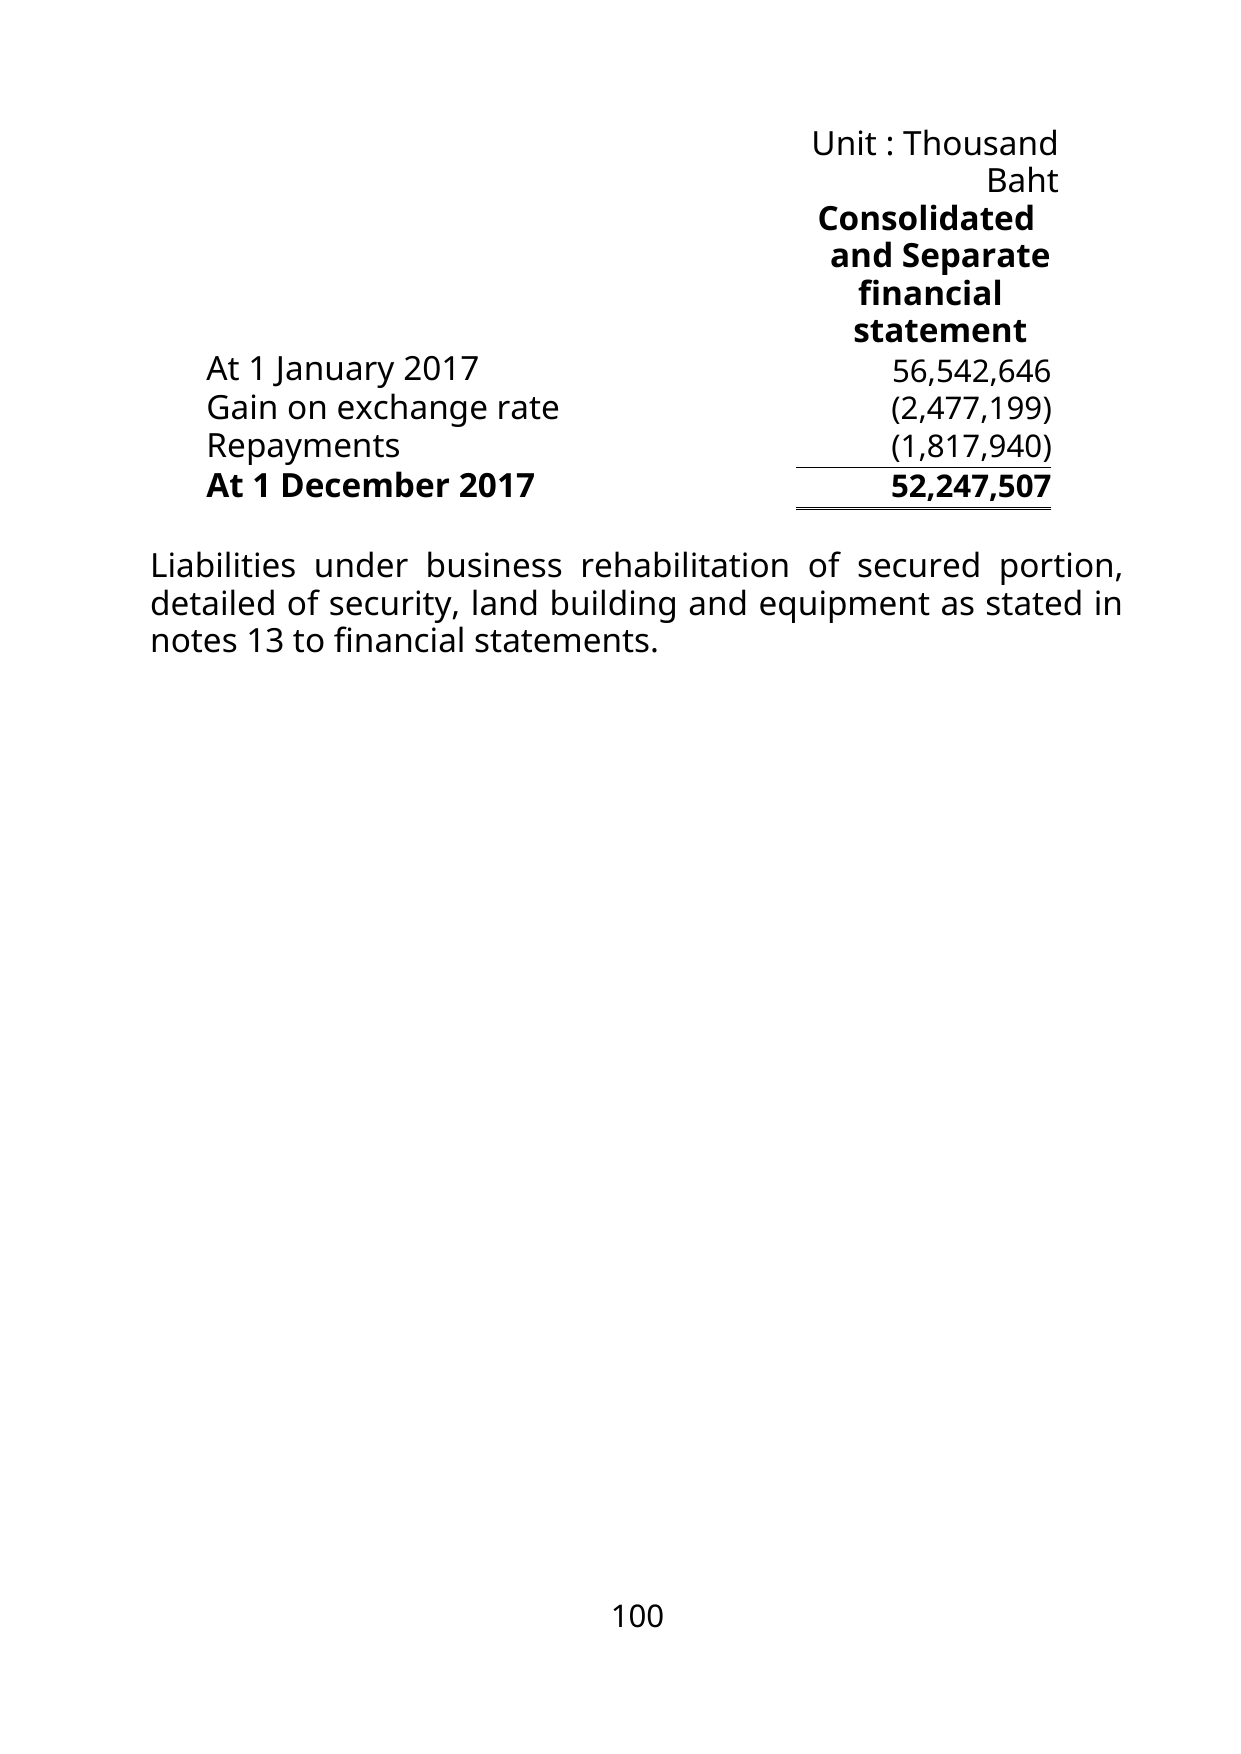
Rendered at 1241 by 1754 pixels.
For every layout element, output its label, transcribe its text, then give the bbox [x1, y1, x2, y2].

text Liabilities under business rehabilitation of secured portion, detailed of security, land building and equipment as stated in notes 13 to financial statements. [150, 548, 1125, 660]
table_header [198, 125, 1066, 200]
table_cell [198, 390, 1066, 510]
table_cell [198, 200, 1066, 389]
